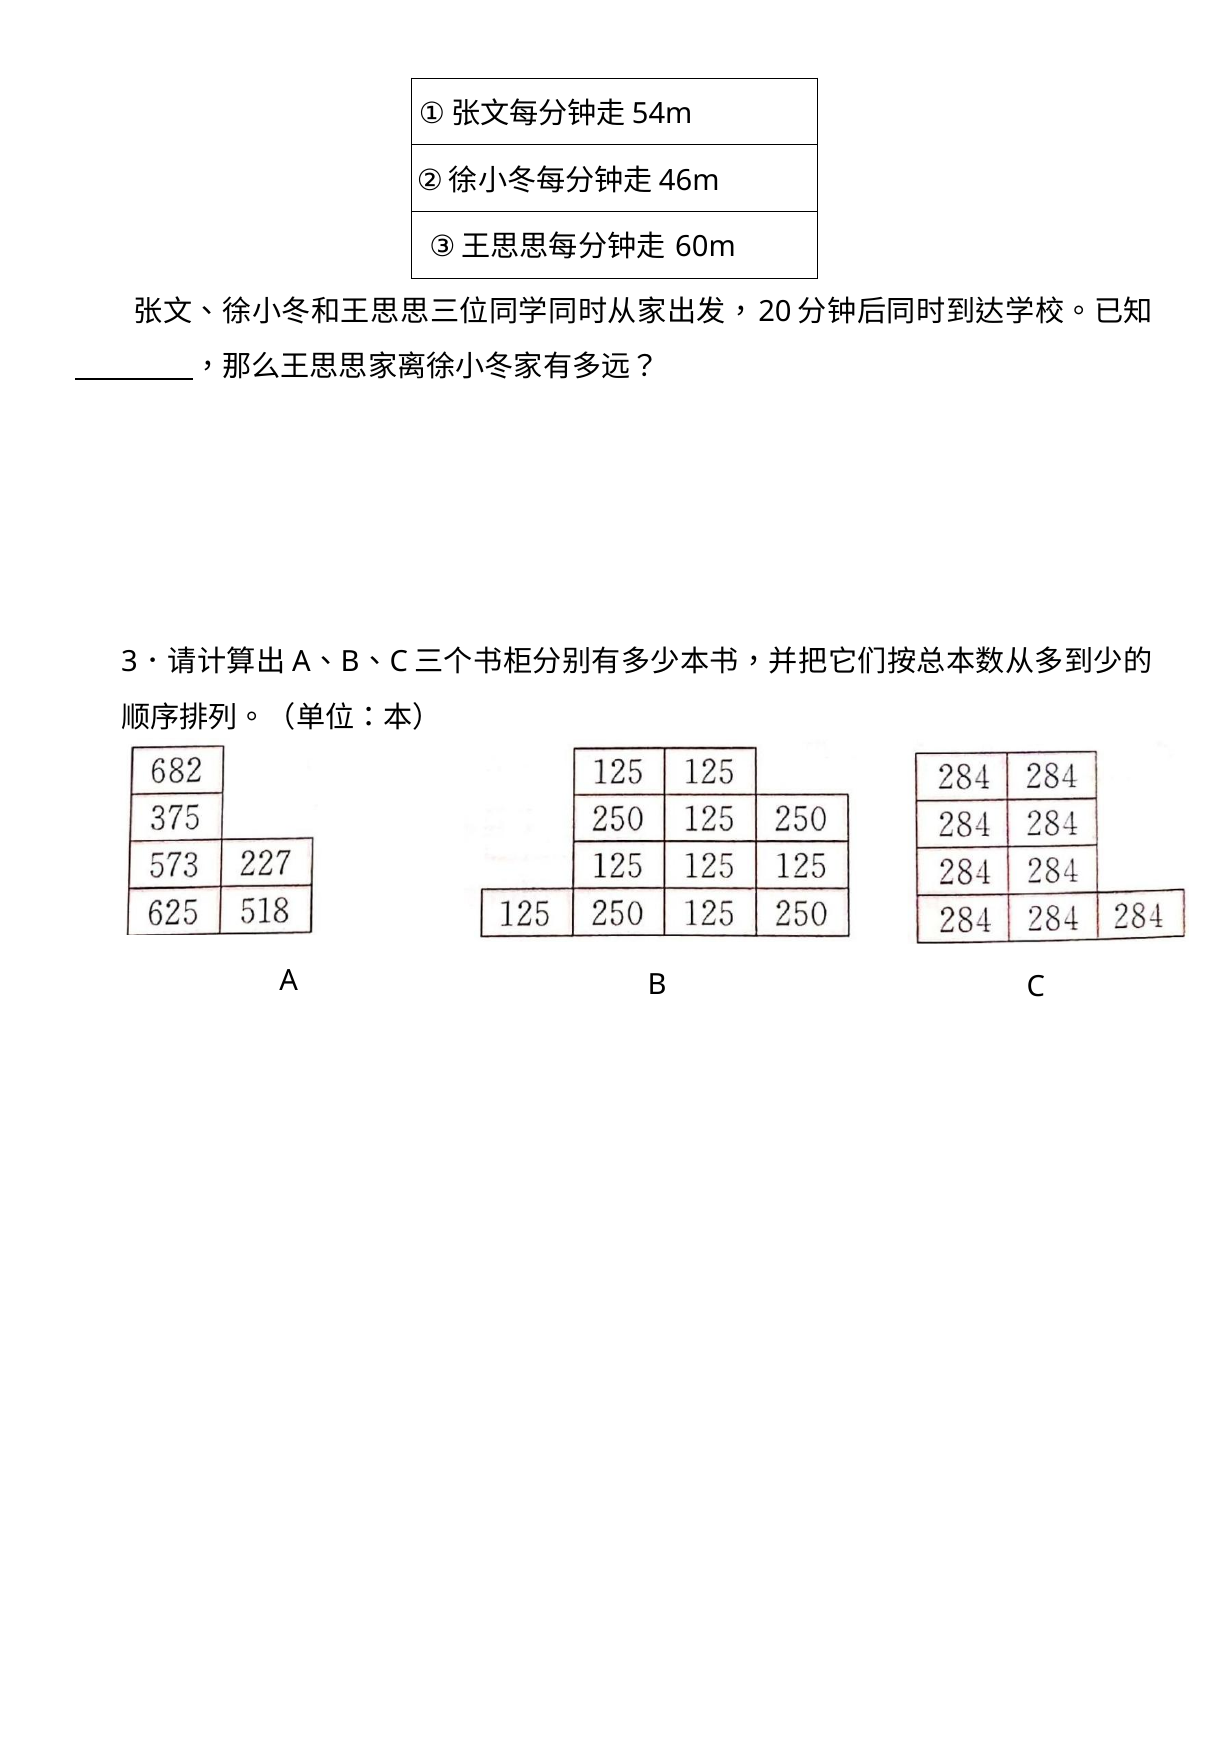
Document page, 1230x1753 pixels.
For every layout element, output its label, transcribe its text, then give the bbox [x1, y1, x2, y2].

text B [464, 942, 806, 1008]
picture [120, 738, 323, 935]
picture [463, 739, 857, 942]
table_header ①张文每分钟走54m [412, 79, 817, 144]
table_cell ②徐小冬每分钟走46m [412, 145, 817, 211]
table_cell ③王思思每分钟走 60m [412, 212, 817, 277]
text 张文、徐小冬和王思思三位同学同时从家出发，20分钟后同时到达学校。已知 ，那么王思思家离徐小冬家有多远？ [75, 278, 1154, 387]
text 3．请计算出A、B、C三个书柜分别有多少本书，并把它们按总本数从多到少的顺序排列。（单位：本） [121, 626, 1154, 739]
text A [200, 937, 368, 1003]
text C [908, 944, 1154, 1010]
picture [907, 739, 1189, 944]
